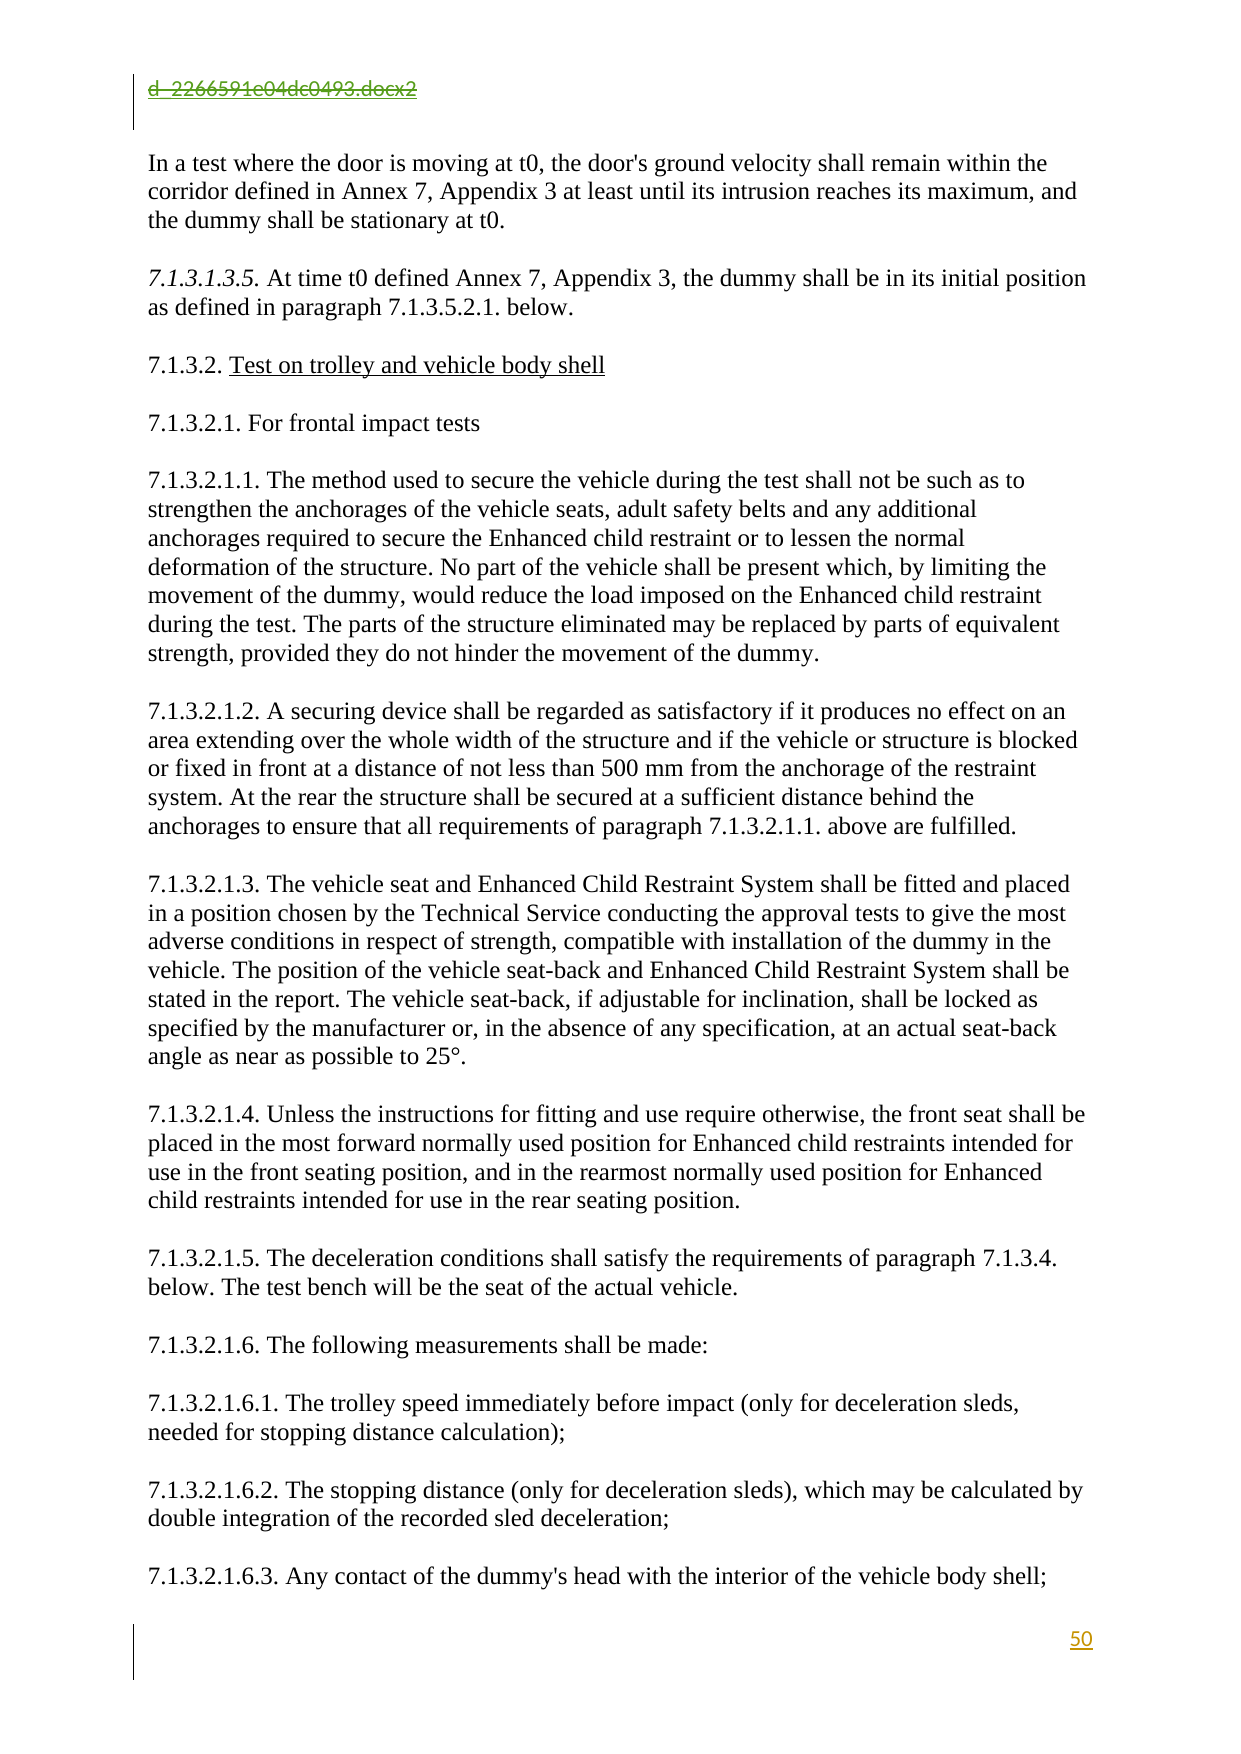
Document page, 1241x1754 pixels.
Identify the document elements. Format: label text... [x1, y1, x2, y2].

text 7.1.3.2.1.6. The following measurements shall be made: [148, 1330, 1092, 1359]
text 7.1.3.2.1.3. The vehicle seat and Enhanced Child Restraint System shall be fitted and placed in a position chosen by the Technical Service conducting the approval tests to give the most adverse conditions in respect of strength, compatible with installation of the dummy in the vehicle. The position of the vehicle seat-back and Enhanced Child Restraint System shall be stated in the report. The vehicle seat-back, if adjustable for inclination, shall be locked as specified by the manufacturer or, in the absence of any specification, at an actual seat-back angle as near as possible to 25°. [148, 869, 1092, 1070]
text 7.1.3.2.1.6.1. The trolley speed immediately before impact (only for deceleration sleds, needed for stopping distance calculation); [148, 1388, 1092, 1446]
text 7.1.3.2.1.4. Unless the instructions for fitting and use require otherwise, the front seat shall be placed in the most forward normally used position for Enhanced child restraints intended for use in the front seating position, and in the rearmost normally used position for Enhanced child restraints intended for use in the rear seating position. [148, 1099, 1092, 1214]
text 7.1.3.2.1.6.2. The stopping distance (only for deceleration sleds), which may be calculated by double integration of the recorded sled deceleration; [148, 1475, 1092, 1532]
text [148, 148, 1092, 234]
text 7.1.3.2.1. For frontal impact tests [148, 408, 1092, 436]
text 7.1.3.2.1.2. A securing device shall be regarded as satisfactory if it produces no effect on an area extending over the whole width of the structure and if the vehicle or structure is blocked or fixed in front at a distance of not less than 500 mm from the anchorage of the restraint system. At the rear the structure shall be secured at a sufficient distance behind the anchorages to ensure that all requirements of paragraph 7.1.3.2.1.1. above are fulfilled. [148, 696, 1092, 840]
text 7.1.3.2.1.5. The deceleration conditions shall satisfy the requirements of paragraph 7.1.3.4. below. The test bench will be the seat of the actual vehicle. [148, 1243, 1092, 1301]
text 7.1.3.2. Test on trolley and vehicle body shell [148, 350, 1092, 378]
text 7.1.3.2.1.6.3. Any contact of the dummy's head with the interior of the vehicle body shell; [148, 1561, 1092, 1590]
text 7.1.3.2.1.1. The method used to secure the vehicle during the test shall not be such as to strengthen the anchorages of the vehicle seats, adult safety belts and any additional anchorages required to secure the Enhanced child restraint or to lessen the normal deformation of the structure. No part of the vehicle shall be present which, by limiting the movement of the dummy, would reduce the load imposed on the Enhanced child restraint during the test. The parts of the structure eliminated may be replaced by parts of equivalent strength, provided they do not hinder the movement of the dummy. [148, 466, 1092, 667]
text 7.1.3.1.3.5. At time t0 defined Annex 7, Appendix 3, the dummy shall be in its initial position as defined in paragraph 7.1.3.5.2.1. below. [148, 263, 1092, 321]
